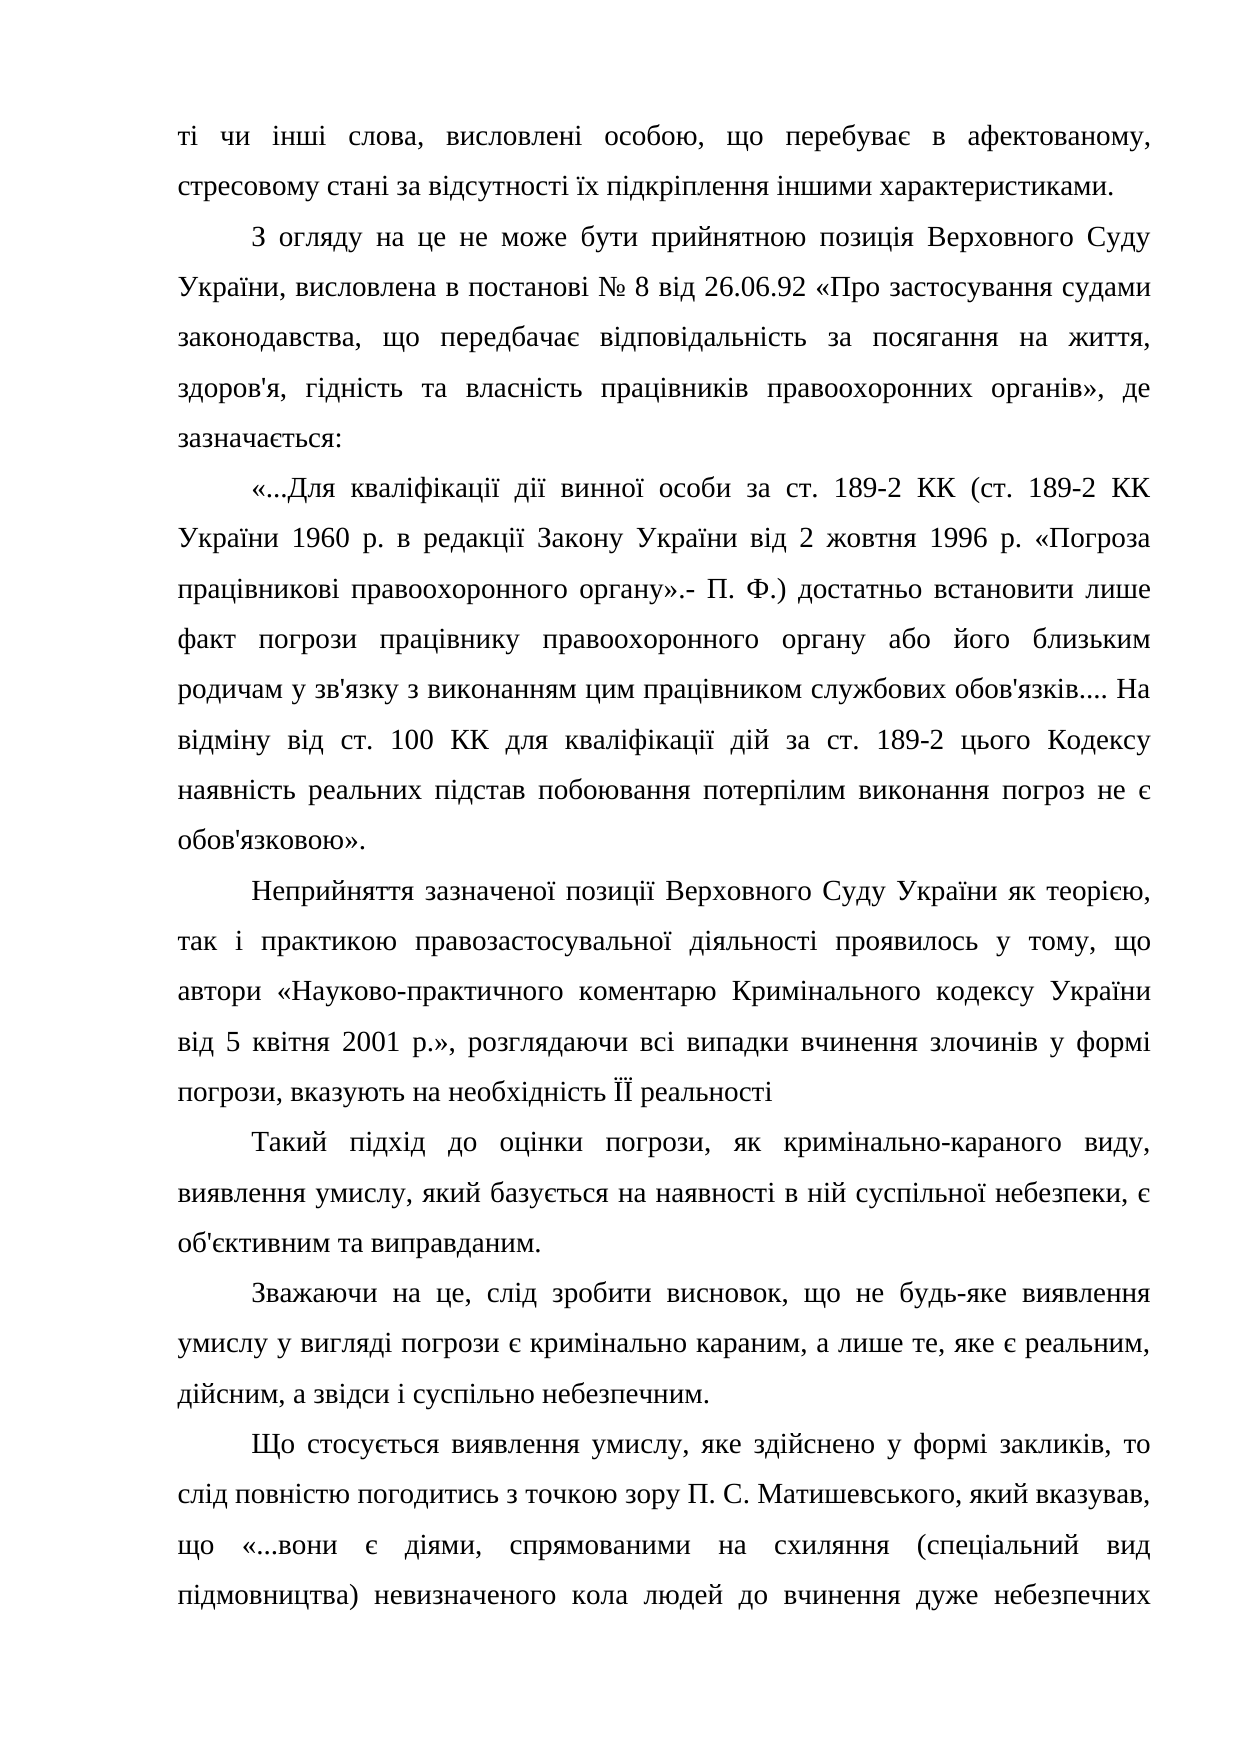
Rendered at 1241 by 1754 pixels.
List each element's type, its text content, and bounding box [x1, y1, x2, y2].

text Неприйняття зазначеної позиції Верховного Суду України як теорією, так і практикою правозастосувальної діяльності проявилось у тому, що автори «Науково-практичного коментарю Кримінального кодексу України від 5 квітня 2001 p.», розглядаючи всі випадки вчинення злочинів у формі погрози, вказують на необхідність ЇЇ реальності [177, 873, 1152, 1108]
text «...Для кваліфікації дії винної особи за ст. 189-2 КК (ст. 189-2 КК України 1960 р. в редакції Закону України від 2 жовтня 1996 р. «Погроза працівникові правоохоронного органу».- П. Ф.) достатньо встановити лише факт погрози працівнику правоохоронного органу або його близьким родичам у зв'язку з виконанням цим працівником службових обов'язків.... На відміну від ст. 100 КК для кваліфікації дій за ст. 189-2 цього Кодексу наявність реальних підстав побоювання потерпілим виконання погроз не є обов'язковою». [177, 470, 1152, 856]
text З огляду на це не може бути прийнятною позиція Верховного Суду України, висловлена в постанові № 8 від 26.06.92 «Про застосування судами законодавства, що передбачає відповідальність за посягання на життя, здоров'я, гідність та власність працівників правоохоронних органів», де зазначається: [177, 219, 1152, 453]
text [177, 118, 1152, 202]
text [177, 1426, 1152, 1611]
text Зважаючи на це, слід зробити висновок, що не будь-яке виявлення умислу у вигляді погрози є кримінально караним, а лише те, яке є реальним, дійсним, а звідси і суспільно небезпечним. [177, 1275, 1152, 1409]
text Такий підхід до оцінки погрози, як кримінально-караного виду, виявлення умислу, який базується на наявності в ній суспільної небезпеки, є об'єктивним та виправданим. [177, 1124, 1152, 1258]
